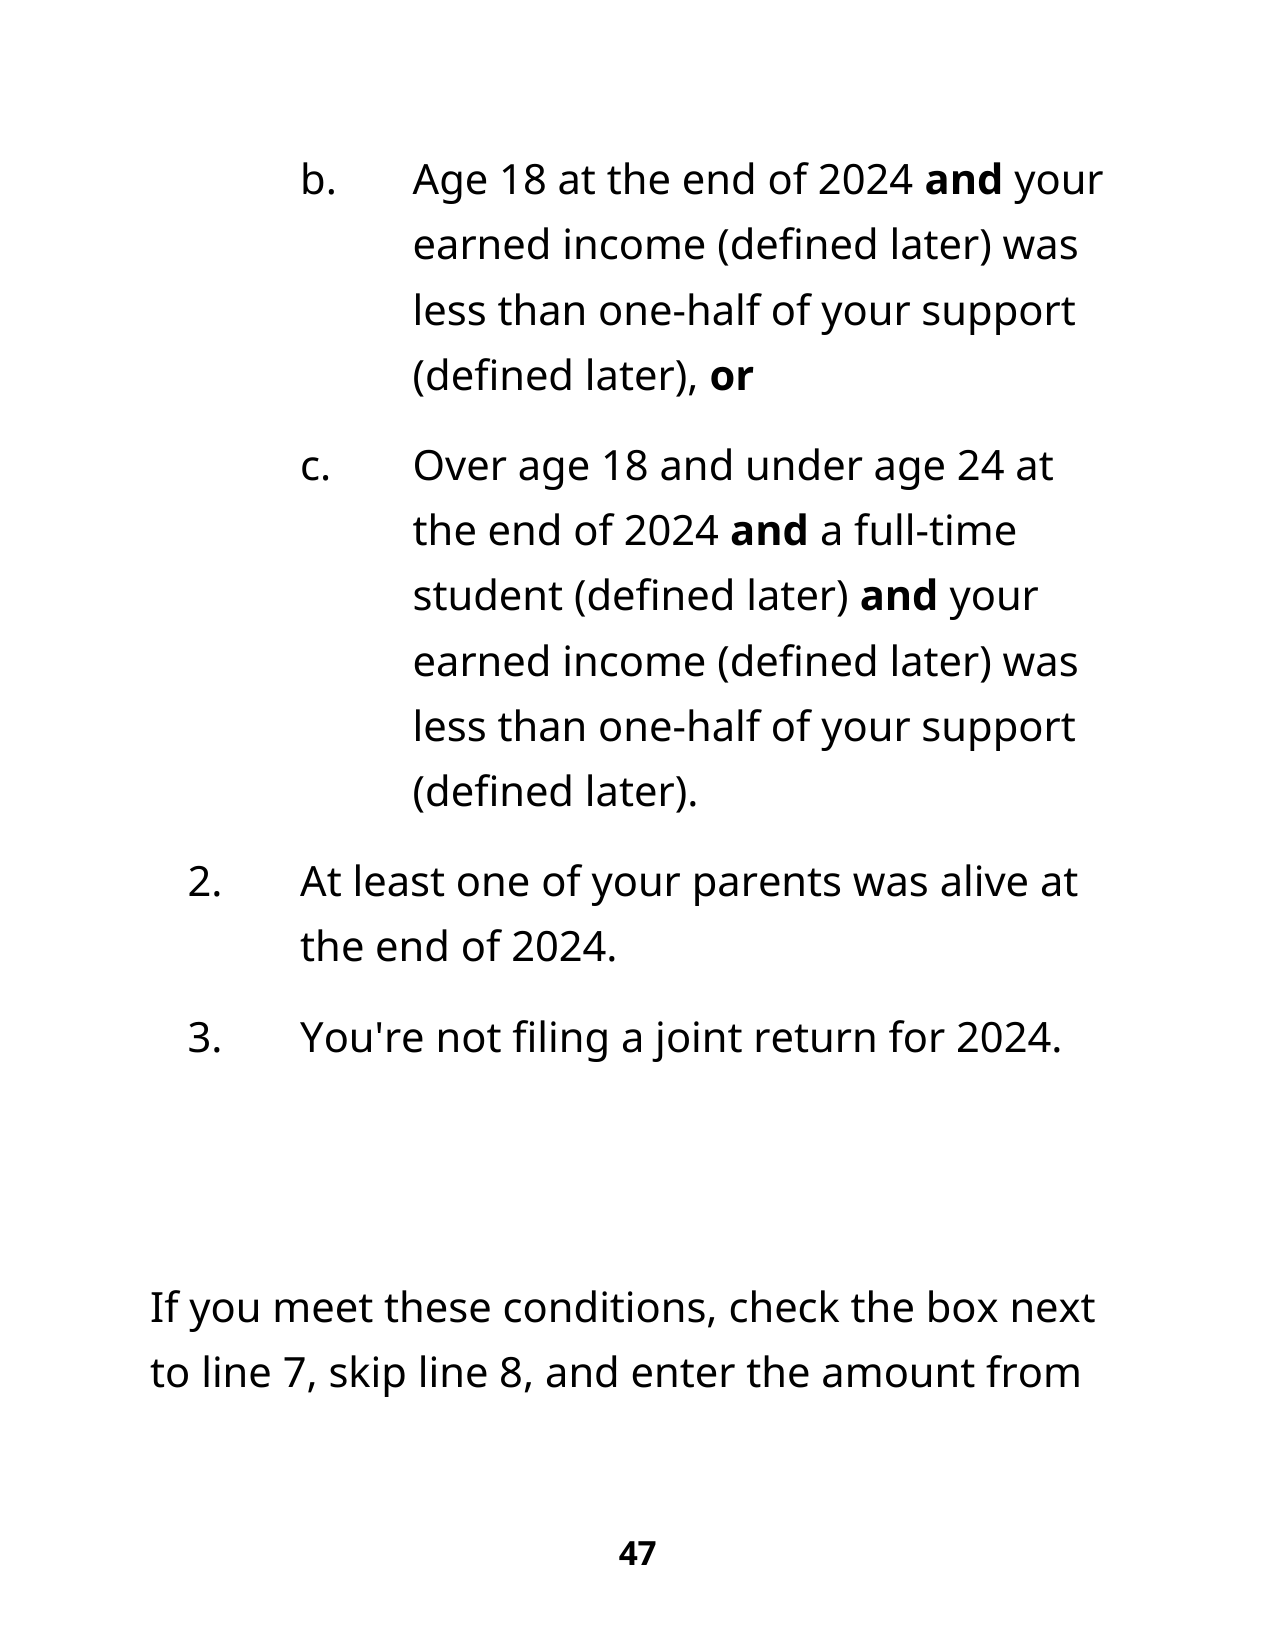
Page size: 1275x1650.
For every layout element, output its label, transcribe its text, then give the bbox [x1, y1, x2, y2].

list Over age 18 and under age 24 at the end of 2024 and a full-time student (defined later) and your earned income (defined later) was less than one-half of your support (defined later). [300, 436, 1125, 819]
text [150, 1278, 1125, 1400]
list You're not filing a joint return for 2024. [187, 1007, 1125, 1064]
list Age 18 at the end of 2024 and your earned income (defined later) was less than one-half of your support (defined later), or [300, 150, 1125, 402]
list At least one of your parents was alive at the end of 2024. [187, 852, 1125, 974]
